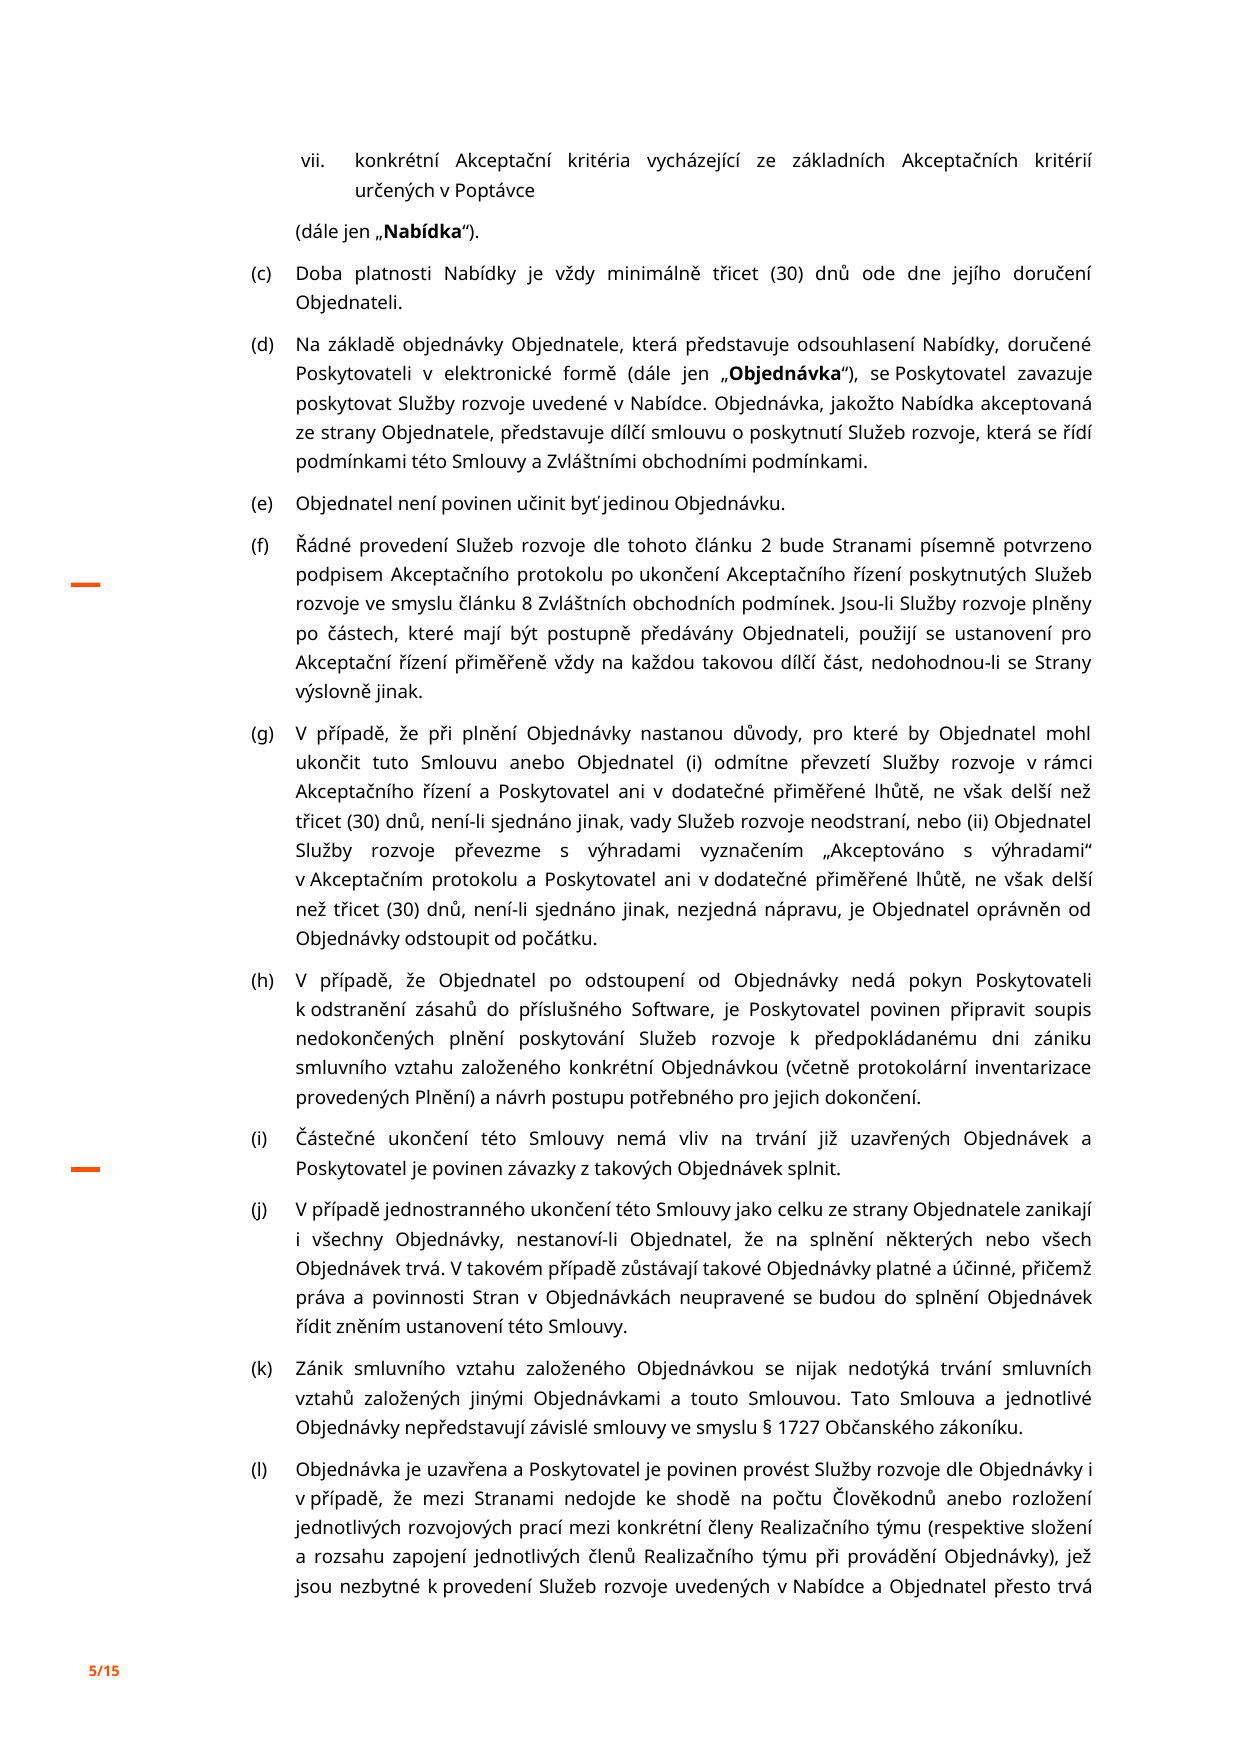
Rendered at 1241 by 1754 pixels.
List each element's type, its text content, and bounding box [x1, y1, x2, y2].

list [251, 1456, 1093, 1598]
list V případě, že při plnění Objednávky nastanou důvody, pro které by Objednatel mohl ukončit tuto Smlouvu anebo Objednatel (i) odmítne převzetí Služby rozvoje v rámci Akceptačního řízení a Poskytovatel ani v dodatečné přiměřené lhůtě, ne však delší než třicet (30) dnů, není-li sjednáno jinak, vady Služeb rozvoje neodstraní, nebo (ii) Objednatel Služby rozvoje převezme s výhradami vyznačením „Akceptováno s výhradami“ v Akceptačním protokolu a Poskytovatel ani v dodatečné přiměřené lhůtě, ne však delší než třicet (30) dnů, není-li sjednáno jinak, nezjedná nápravu, je Objednatel oprávněn od Objednávky odstoupit od počátku. [251, 720, 1093, 951]
list V případě jednostranného ukončení této Smlouvy jako celku ze strany Objednatele zanikají i všechny Objednávky, nestanoví-li Objednatel, že na splnění některých nebo všech Objednávek trvá. V takovém případě zůstávají takové Objednávky platné a účinné, přičemž práva a povinnosti Stran v Objednávkách neupravené se budou do splnění Objednávek řídit zněním ustanovení této Smlouvy. [251, 1197, 1093, 1339]
list Objednatel není povinen učinit byť jedinou Objednávku. [251, 490, 1093, 516]
list V případě, že Objednatel po odstoupení od Objednávky nedá pokyn Poskytovateli k odstranění zásahů do příslušného Software, je Poskytovatel povinen připravit soupis nedokončených plnění poskytování Služeb rozvoje k předpokládanému dni zániku smluvního vztahu založeného konkrétní Objednávkou (včetně protokolární inventarizace provedených Plnění) a návrh postupu potřebného pro jejich dokončení. [251, 967, 1093, 1109]
list konkrétní Akceptační kritéria vycházející ze základních Akceptačních kritérií určených v Poptávce [325, 148, 1093, 202]
list (dále jen „Nabídka“). [295, 219, 1093, 244]
list Zánik smluvního vztahu založeného Objednávkou se nijak nedotýká trvání smluvních vztahů založených jinými Objednávkami a touto Smlouvou. Tato Smlouva a jednotlivé Objednávky nepředstavují závislé smlouvy ve smyslu § 1727 Občanského zákoníku. [251, 1356, 1093, 1440]
list Doba platnosti Nabídky je vždy minimálně třicet (30) dnů ode dne jejího doručení Objednateli. [251, 260, 1093, 315]
list Na základě objednávky Objednatele, která představuje odsouhlasení Nabídky, doručené Poskytovateli v elektronické formě (dále jen „Objednávka“), se Poskytovatel zavazuje poskytovat Služby rozvoje uvedené v Nabídce. Objednávka, jakožto Nabídka akceptovaná ze strany Objednatele, představuje dílčí smlouvu o poskytnutí Služeb rozvoje, která se řídí podmínkami této Smlouvy a Zvláštními obchodními podmínkami. [251, 331, 1093, 474]
list Řádné provedení Služeb rozvoje dle tohoto článku 2 bude Stranami písemně potvrzeno podpisem Akceptačního protokolu po ukončení Akceptačního řízení poskytnutých Služeb rozvoje ve smyslu článku 8 Zvláštních obchodních podmínek. Jsou-li Služby rozvoje plněny po částech, které mají být postupně předávány Objednateli, použijí se ustanovení pro Akceptační řízení přiměřeně vždy na každou takovou dílčí část, nedohodnou-li se Strany výslovně jinak. [251, 532, 1093, 704]
list Částečné ukončení této Smlouvy nemá vliv na trvání již uzavřených Objednávek a Poskytovatel je povinen závazky z takových Objednávek splnit. [251, 1126, 1093, 1181]
